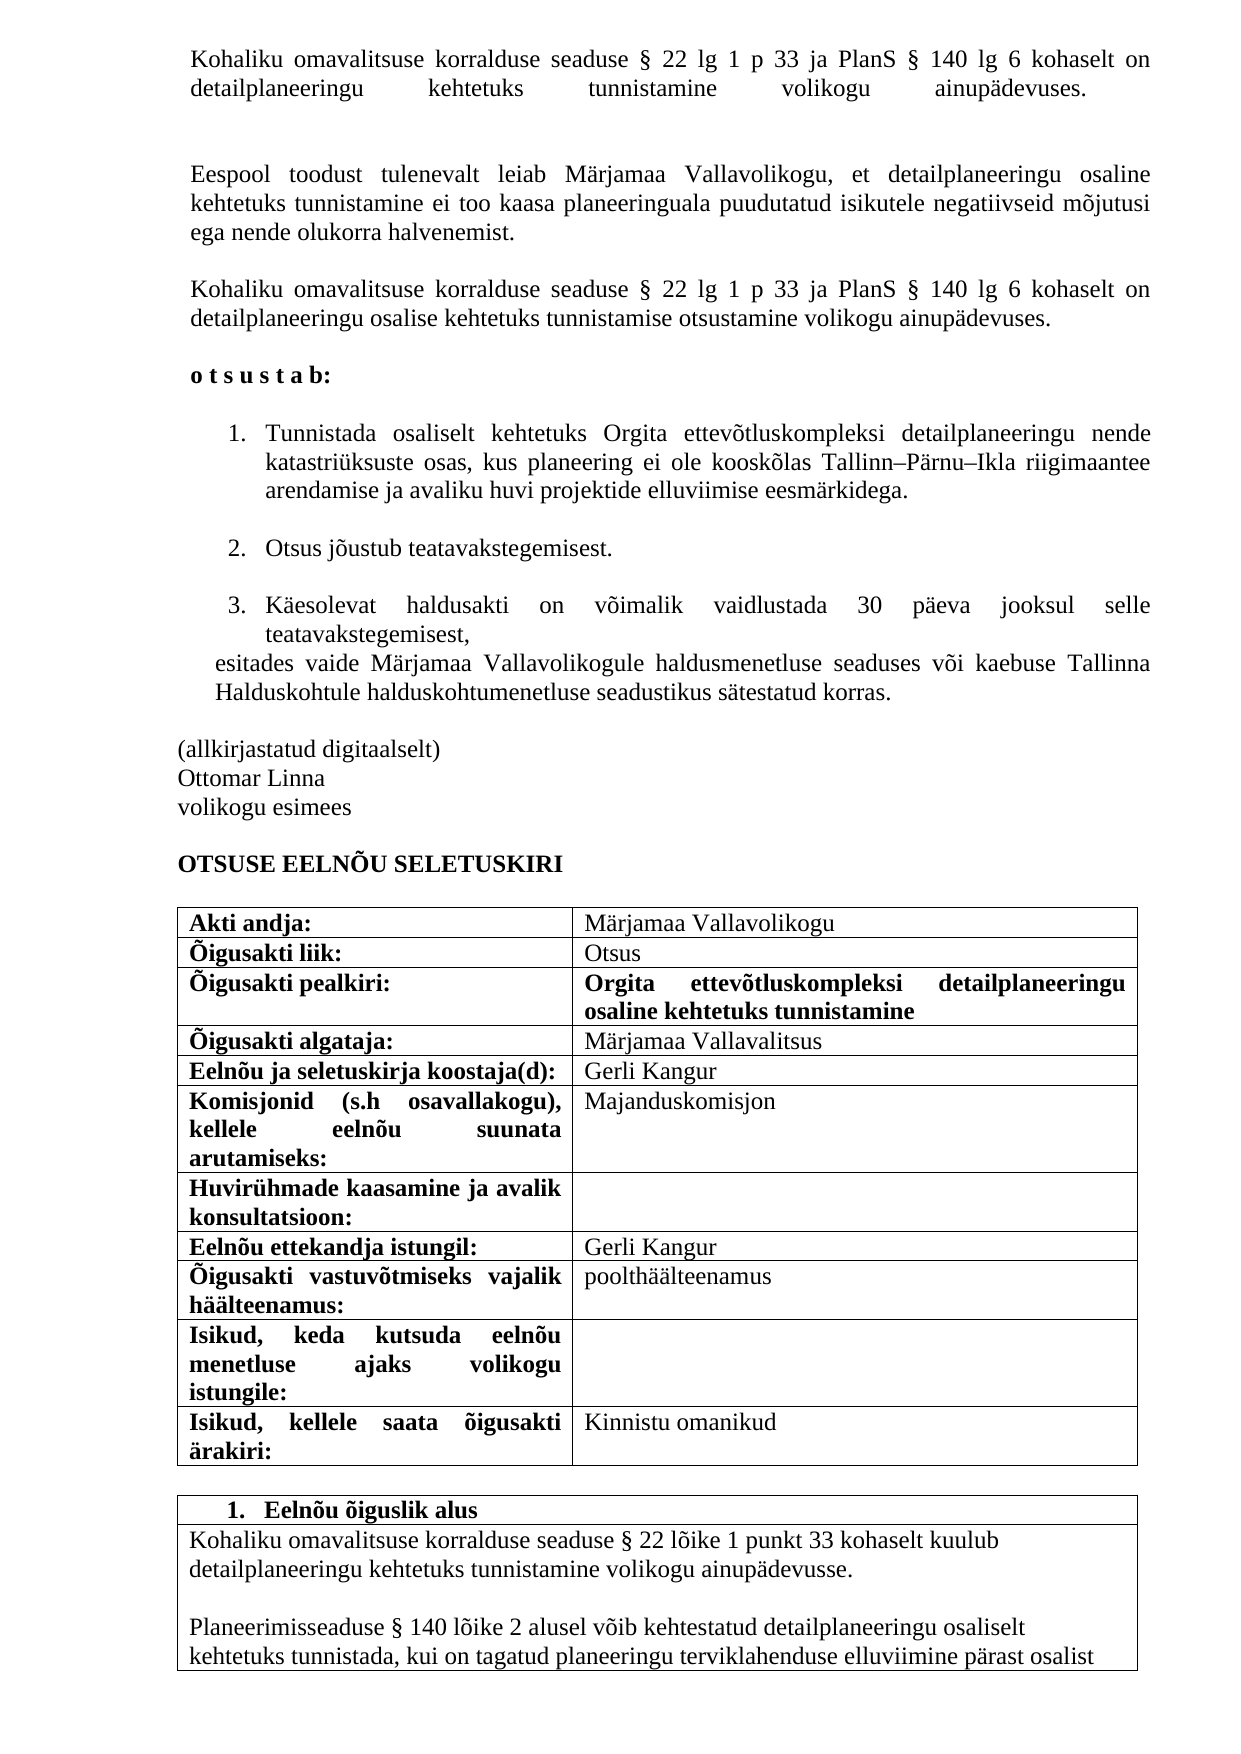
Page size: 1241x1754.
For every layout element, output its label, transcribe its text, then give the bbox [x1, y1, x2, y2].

text Ottomar Linna [177, 763, 1152, 792]
table_cell Isikud, keda kutsuda eelnõu menetluse ajaks volikogu istungile: [178, 1320, 572, 1406]
list Otsus jõustub teatavakstegemisest. [228, 533, 1152, 562]
table_cell Majanduskomisjon [573, 1086, 1137, 1172]
text volikogu esimees [177, 792, 1152, 821]
table_cell Huvirühmade kaasamine ja avalik konsultatsioon: [178, 1173, 572, 1231]
text Kohaliku omavalitsuse korralduse seaduse § 22 lg 1 p 33 ja PlanS § 140 lg 6 kohaselt on detailplaneeringu osalise kehtetuks tunnistamise otsustamine volikogu ainupädevuses. [190, 274, 1152, 332]
table_cell [573, 1320, 1137, 1406]
table_cell Otsus [573, 938, 1137, 967]
table_cell Õigusakti vastuvõtmiseks vajalik häälteenamus: [178, 1261, 572, 1319]
table_cell Õigusakti algataja: [178, 1026, 572, 1055]
table_header Akti andja: [178, 908, 572, 937]
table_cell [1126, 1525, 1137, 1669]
table_cell Gerli Kangur [573, 1056, 1137, 1085]
text OTSUSE EELNÕU SELETUSKIRI [177, 849, 1152, 878]
table_cell Orgita ettevõtluskompleksi detailplaneeringu osaline kehtetuks tunnistamine [573, 968, 1137, 1025]
table_header Märjamaa Vallavolikogu [573, 908, 1137, 937]
table_cell Õigusakti liik: [178, 938, 572, 967]
table_cell Eelnõu ettekandja istungil: [178, 1232, 572, 1260]
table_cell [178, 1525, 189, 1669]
list Tunnistada osaliselt kehtetuks Orgita ettevõtluskompleksi detailplaneeringu nende katastriüksuste osas, kus planeering ei ole kooskõlas Tallinn–Pärnu–Ikla riigimaantee arendamise ja avaliku huvi projektide elluviimise eesmärkidega. [228, 418, 1152, 504]
table_cell Komisjonid (s.h osavallakogu), kellele eelnõu suunata arutamiseks: [178, 1086, 572, 1172]
table_cell [573, 1173, 1137, 1231]
list Käesolevat haldusakti on võimalik vaidlustada 30 päeva jooksul selle teatavakstegemisest, [228, 591, 1152, 648]
text Eespool toodust tulenevalt leiab Märjamaa Vallavolikogu, et detailplaneeringu osaline kehtetuks tunnistamine ei too kaasa planeeringuala puudutatud isikutele negatiivseid mõjutusi ega nende olukorra halvenemist. [190, 159, 1152, 246]
table_cell Kinnistu omanikud [573, 1407, 1137, 1465]
text o t s u s t a b: [190, 361, 1152, 389]
table_cell Õigusakti pealkiri: [178, 968, 572, 1025]
text (allkirjastatud digitaalselt) [177, 734, 1152, 763]
table_cell Gerli Kangur [573, 1232, 1137, 1260]
table_cell Isikud, kellele saata õigusakti ärakiri: [178, 1407, 572, 1465]
text Kohaliku omavalitsuse korralduse seaduse § 22 lg 1 p 33 ja PlanS § 140 lg 6 kohaselt on detailplaneeringu kehtetuks tunnistamine volikogu ainupädevuses. [190, 44, 1152, 131]
table_cell Märjamaa Vallavalitsus [573, 1026, 1137, 1055]
text esitades vaide Märjamaa Vallavolikogule haldusmenetluse seaduses või kaebuse Tallinna Halduskohtule halduskohtumenetluse seadustikus sätestatud korras. [215, 648, 1152, 706]
table_cell poolthäälteenamus [573, 1261, 1137, 1319]
table_header Eelnõu õiguslik alus [178, 1496, 1137, 1524]
table_cell Eelnõu ja seletuskirja koostaja(d): [178, 1056, 572, 1085]
